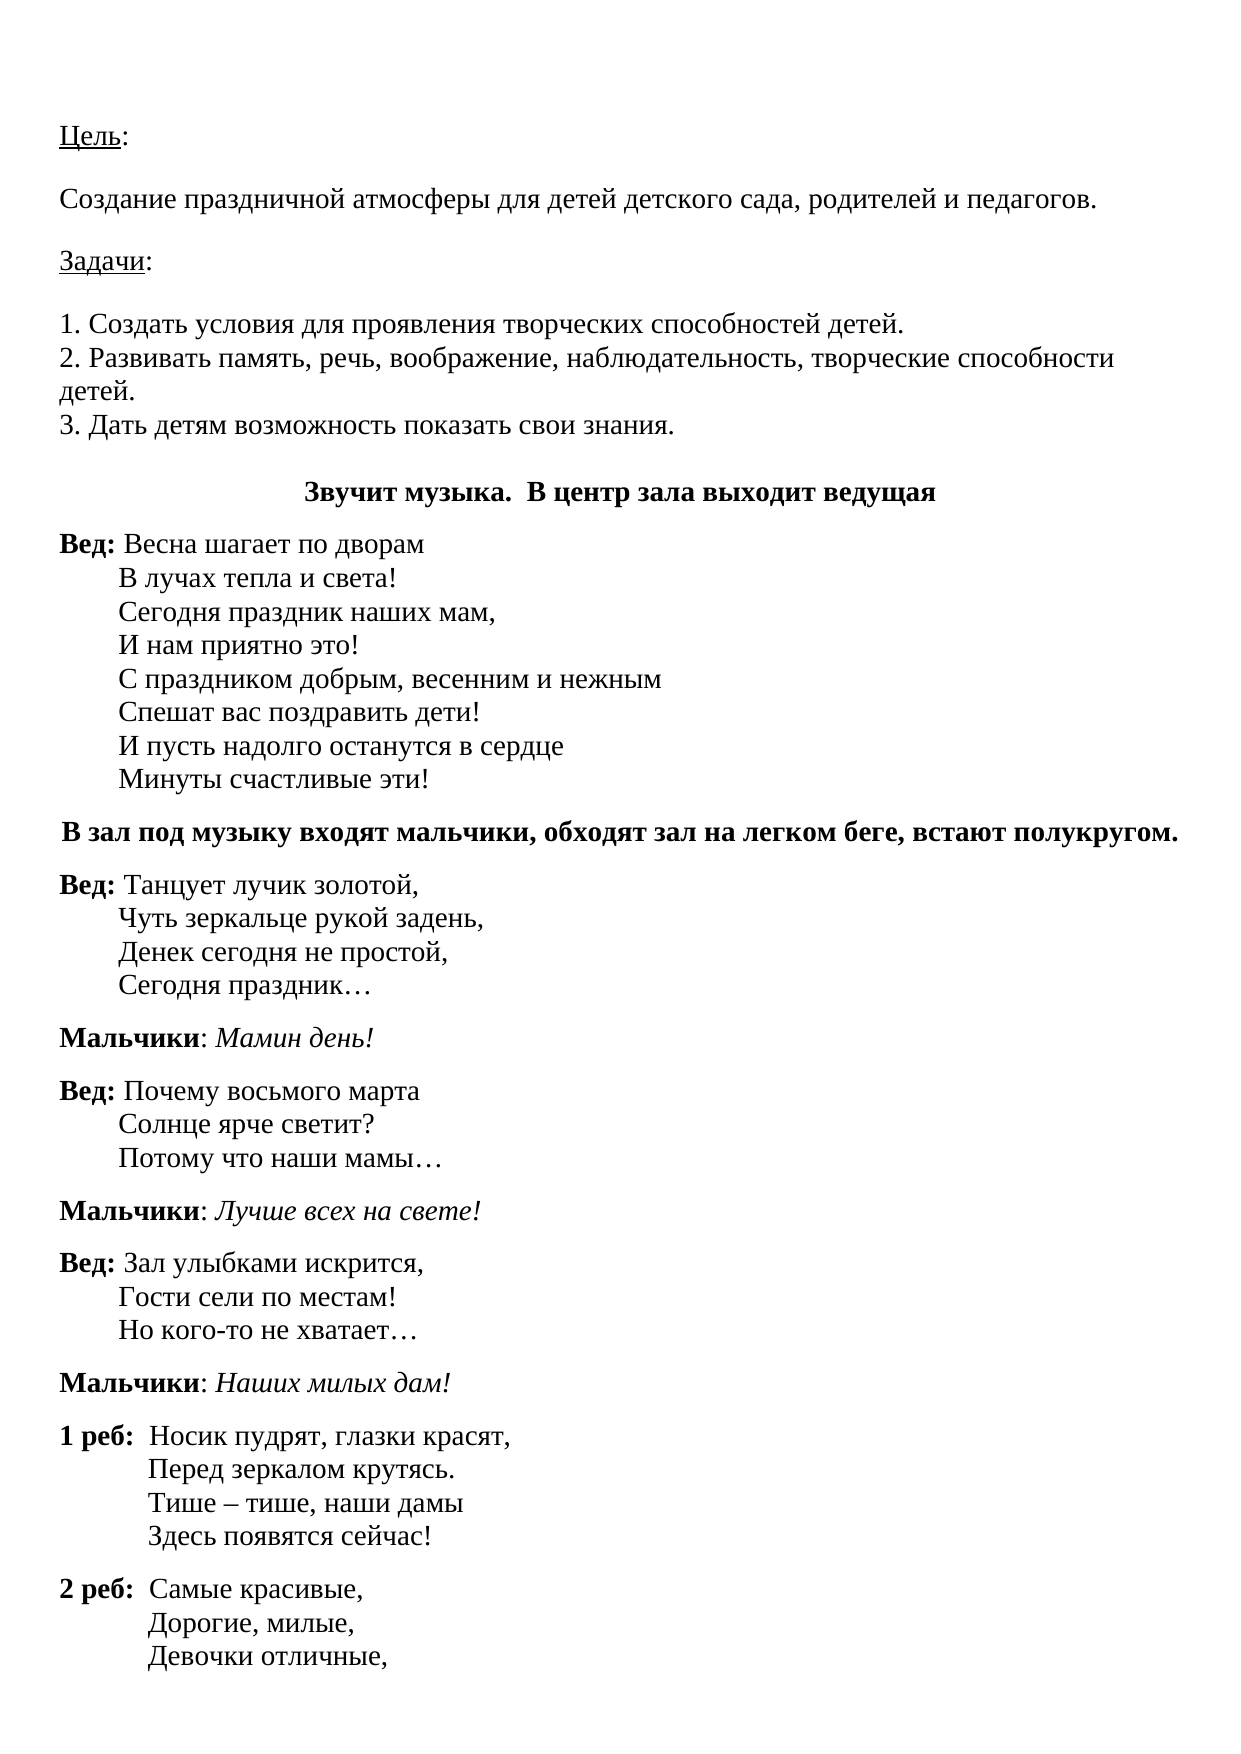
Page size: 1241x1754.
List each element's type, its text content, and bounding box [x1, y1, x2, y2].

text Вед: Почему восьмого марта [59, 1073, 1181, 1106]
text Мальчики: Наших милых дам! [59, 1365, 1181, 1399]
text 1 реб: Носик пудрят, глазки красят, [59, 1418, 1181, 1451]
text Спешат вас поздравить дети! [59, 694, 1181, 728]
text Минуты счастливые эти! [59, 761, 1181, 795]
text Денек сегодня не простой, [59, 934, 1181, 967]
text И нам приятно это! [59, 627, 1181, 661]
text Девочки отличные, [59, 1638, 1181, 1672]
text Цель: [59, 118, 1181, 152]
text Сегодня праздник… [59, 967, 1181, 1001]
text 2. Развивать память, речь, воображение, наблюдательность, творческие способности детей. [59, 340, 1181, 407]
text И пусть надолго останутся в сердце [59, 728, 1181, 761]
text Создание праздничной атмосферы для детей детского сада, родителей и педагогов. [59, 181, 1181, 214]
text Задачи: [59, 243, 1181, 277]
text Вед: Весна шагает по дворам [59, 527, 1181, 560]
text Гости сели по местам! [59, 1279, 1181, 1312]
text Дорогие, милые, [59, 1605, 1181, 1638]
text Потому что наши мамы… [59, 1140, 1181, 1173]
text Чуть зеркальце рукой задень, [59, 900, 1181, 934]
text Тише – тише, наши дамы [59, 1485, 1181, 1518]
text Солнце ярче светит? [59, 1106, 1181, 1140]
text Перед зеркалом крутясь. [59, 1451, 1181, 1485]
text Вед: Зал улыбками искрится, [59, 1245, 1181, 1279]
text 1. Создать условия для проявления творческих способностей детей. [59, 306, 1181, 340]
text Мальчики: Мамин день! [59, 1020, 1181, 1054]
text Сегодня праздник наших мам, [59, 594, 1181, 627]
text С праздником добрым, весенним и нежным [59, 661, 1181, 694]
text 2 реб: Самые красивые, [59, 1571, 1181, 1605]
text В лучах тепла и света! [59, 560, 1181, 594]
text 3. Дать детям возможность показать свои знания. [59, 407, 1181, 440]
text Мальчики: Лучше всех на свете! [59, 1193, 1181, 1226]
text Но кого-то не хватает… [59, 1312, 1181, 1346]
text Вед: Танцует лучик золотой, [59, 867, 1181, 900]
text В зал под музыку входят мальчики, обходят зал на легком беге, встают полукругом. [59, 814, 1181, 848]
text Звучит музыка. В центр зала выходит ведущая [59, 474, 1181, 507]
text Здесь появятся сейчас! [59, 1518, 1181, 1552]
